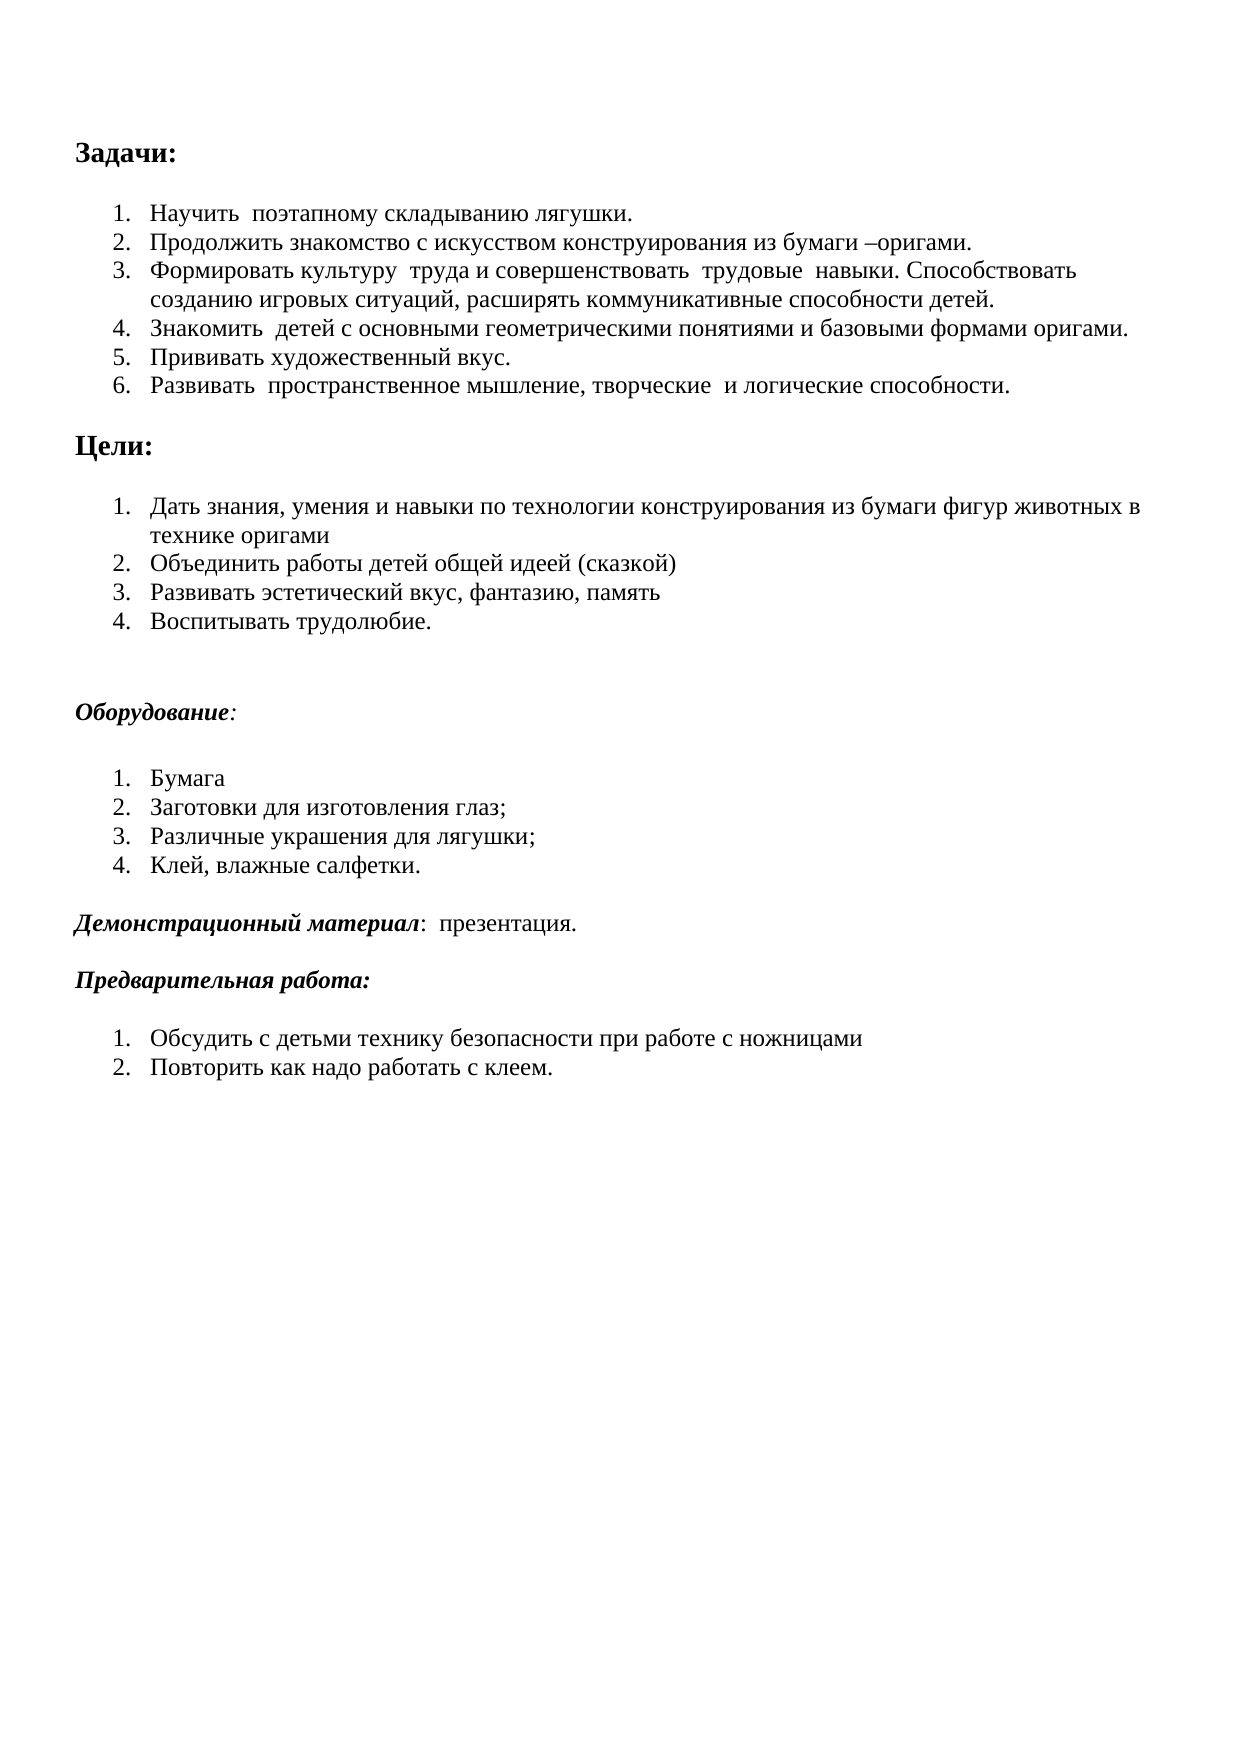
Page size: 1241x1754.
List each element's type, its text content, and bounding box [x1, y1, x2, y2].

list Воспитывать трудолюбие. [112, 606, 1165, 635]
text Демонстрационный материал: презентация. [75, 908, 1165, 936]
list Научить поэтапному складыванию лягушки. [112, 198, 1165, 227]
text Задачи: [75, 135, 1165, 169]
list Формировать культуру труда и совершенствовать трудовые навыки. Способствовать созданию игровых ситуаций, расширять коммуникативные способности детей. [112, 255, 1165, 313]
list Объединить работы детей общей идеей (сказкой) [112, 548, 1165, 577]
list Знакомить детей с основными геометрическими понятиями и базовыми формами оригами. [112, 313, 1165, 342]
list Развивать эстетический вкус, фантазию, память [112, 577, 1165, 606]
list Дать знания, умения и навыки по технологии конструирования из бумаги фигур животных в технике оригами [112, 491, 1165, 548]
list Продолжить знакомство с искусством конструирования из бумаги –оригами. [112, 227, 1165, 255]
list Различные украшения для лягушки; [112, 821, 1165, 850]
list Прививать художественный вкус. [112, 342, 1165, 370]
list Бумага [112, 763, 1165, 792]
text Предварительная работа: [75, 966, 1165, 994]
list Клей, влажные салфетки. [112, 850, 1165, 878]
text Цели: [75, 428, 1165, 462]
list Повторить как надо работать с клеем. [112, 1052, 1165, 1081]
list Развивать пространственное мышление, творческие и логические способности. [112, 370, 1165, 399]
list Оборудование: [75, 697, 1165, 726]
list Обсудить с детьми технику безопасности при работе с ножницами [112, 1023, 1165, 1052]
list Заготовки для изготовления глаз; [112, 792, 1165, 821]
